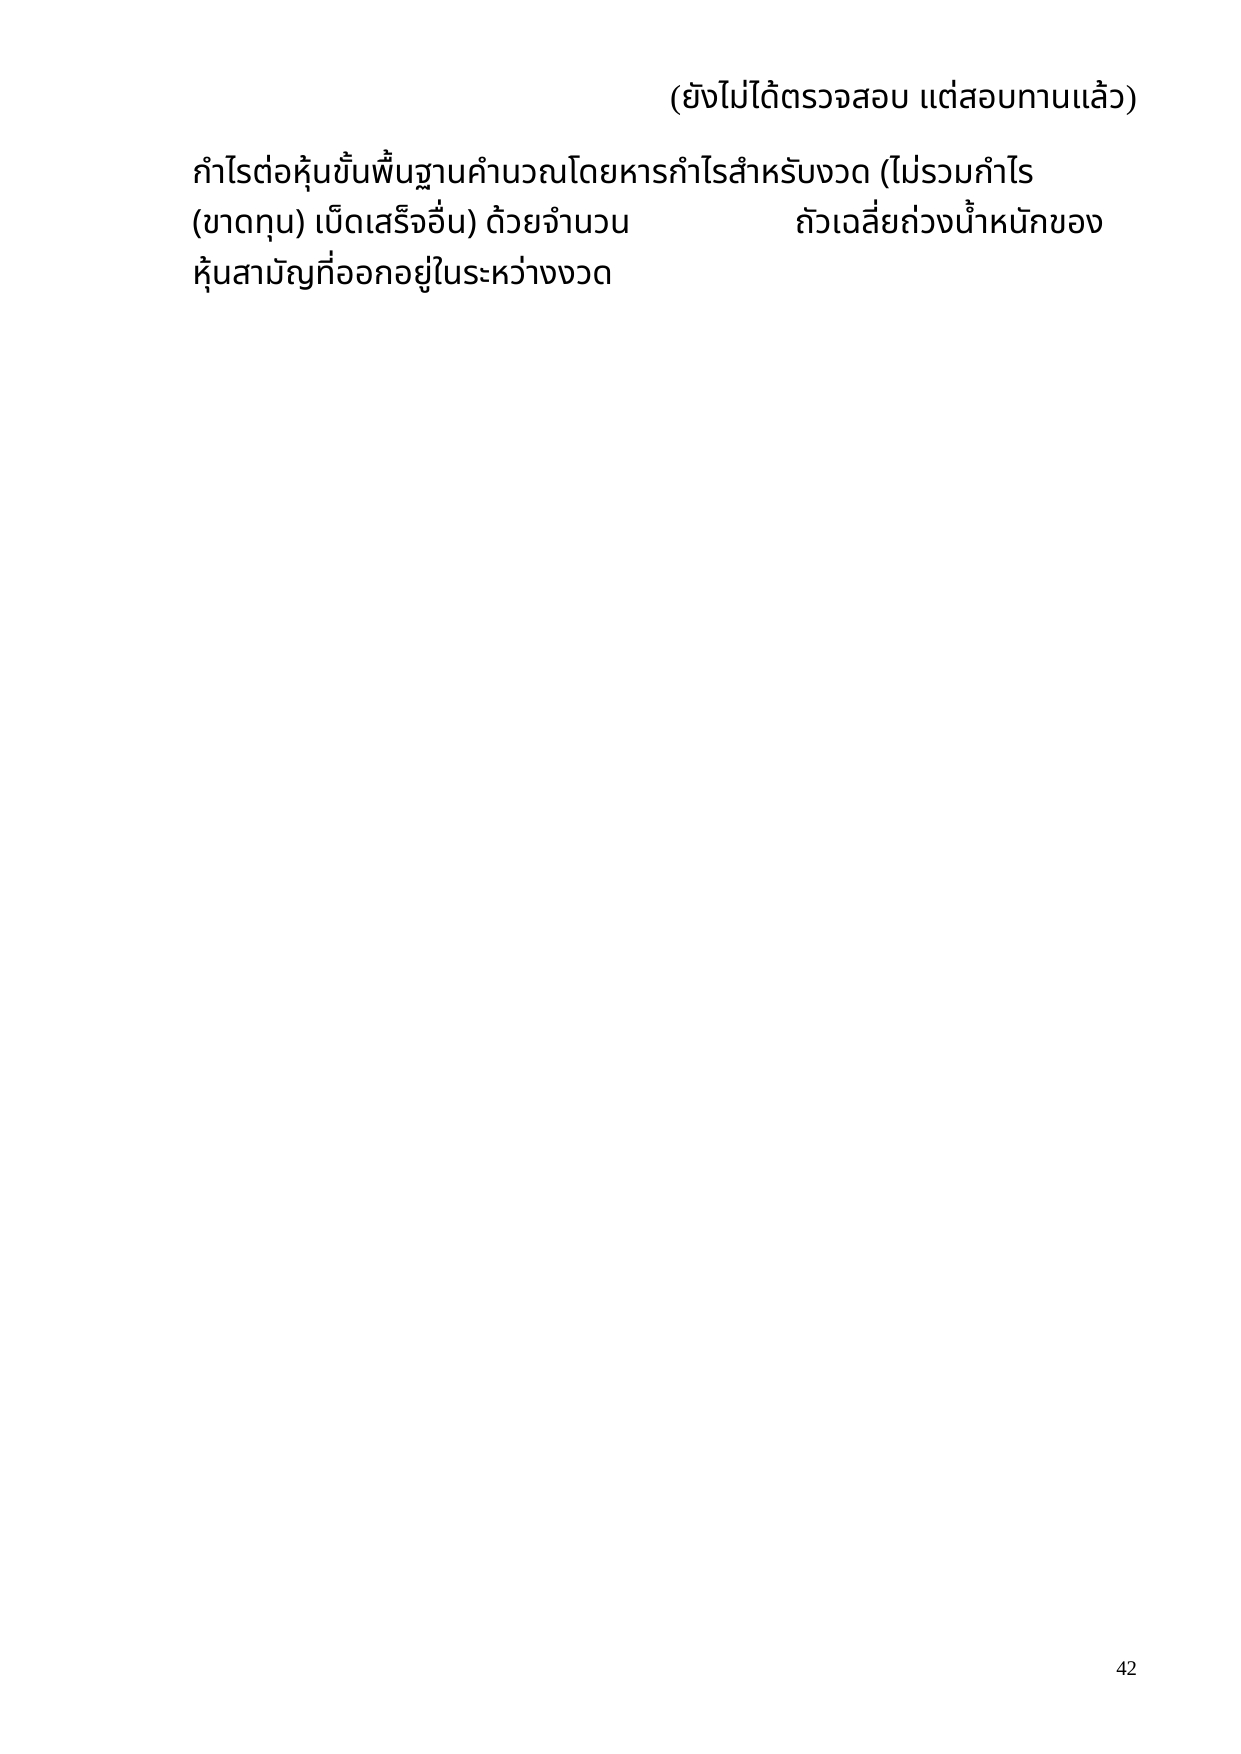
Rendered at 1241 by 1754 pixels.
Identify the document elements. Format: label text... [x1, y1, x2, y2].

text กำไรต่อหุ้นขั้นพื้นฐานคำนวณโดยหารกำไรสำหรับงวด (ไม่รวมกำไร (ขาดทุน) เบ็ดเสร็จอื่น) ด้วยจำนวน ถัวเฉลี่ยถ่วงน้ำหนักของหุ้นสามัญที่ออกอยู่ในระหว่างงวด [192, 148, 1137, 299]
